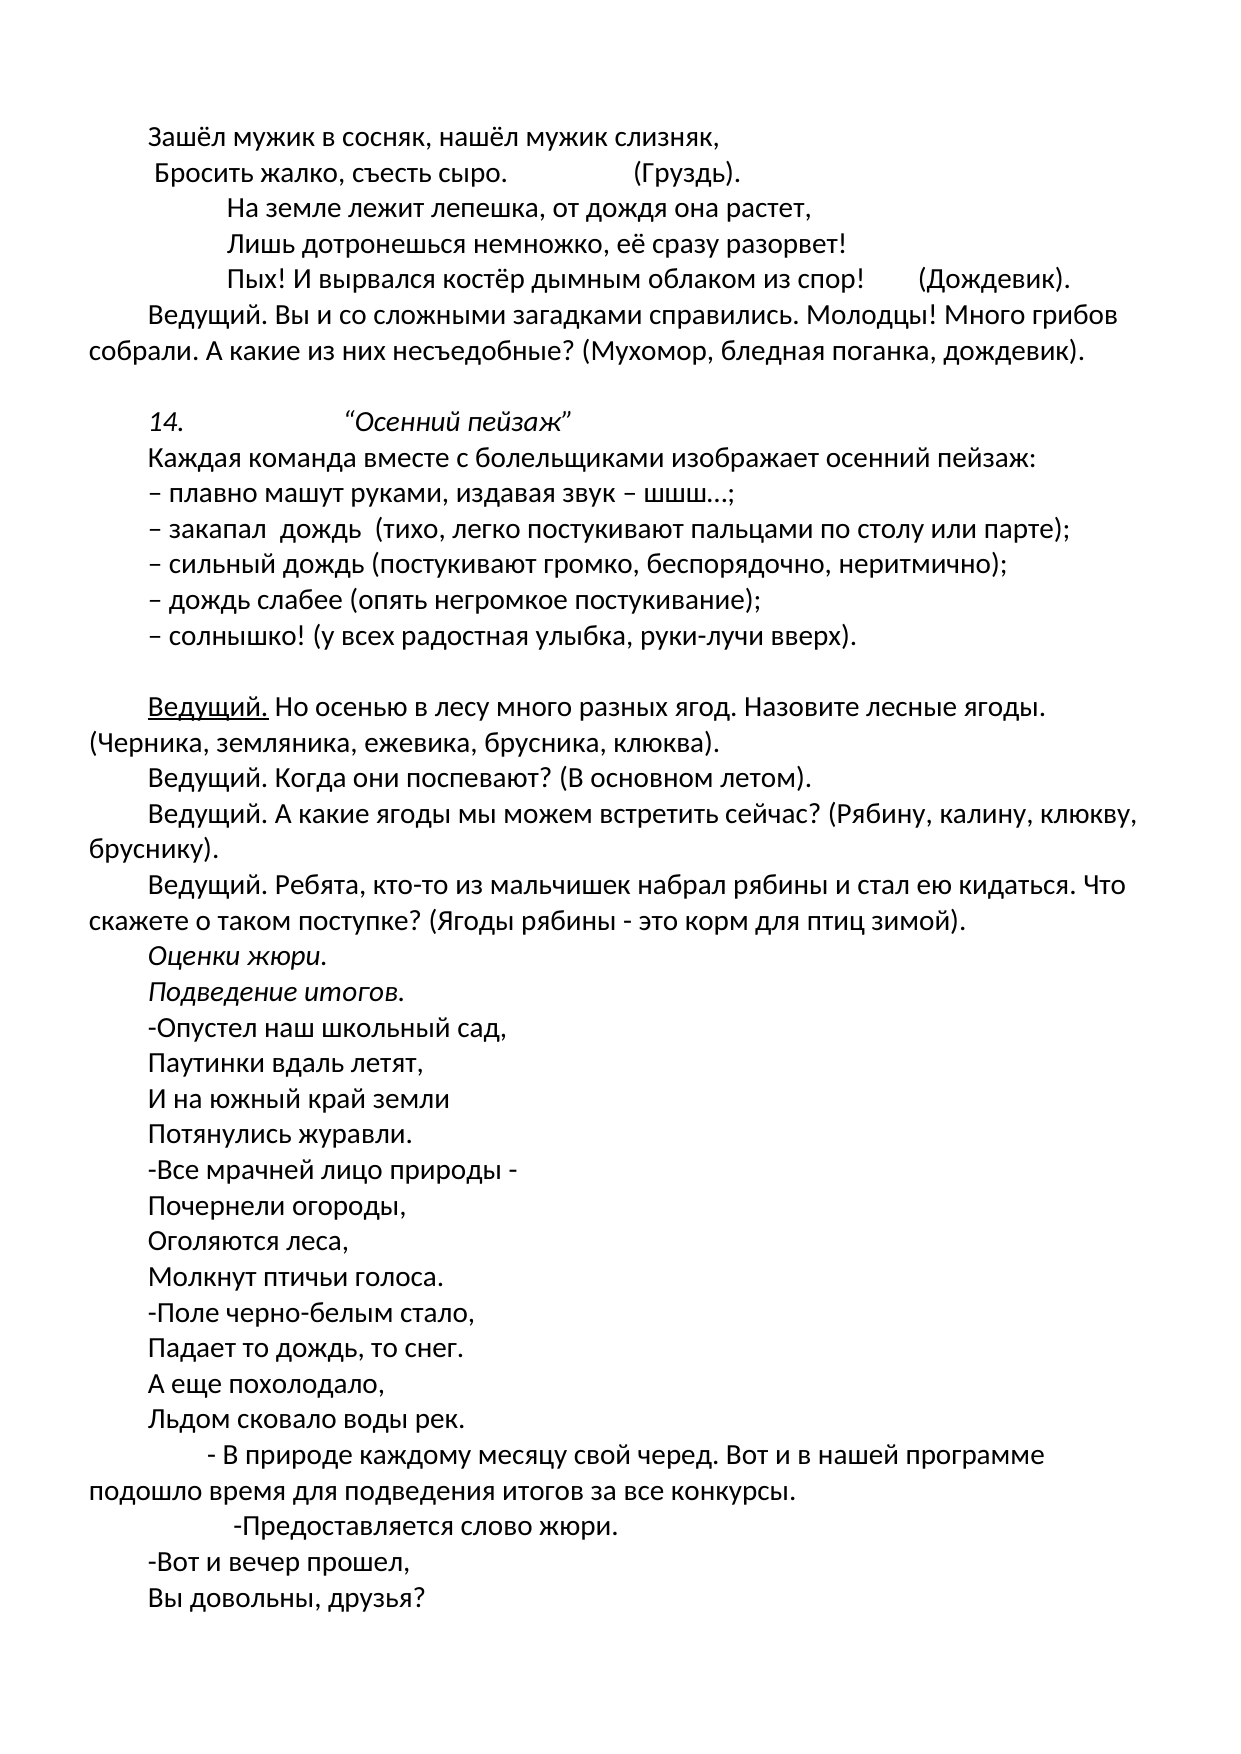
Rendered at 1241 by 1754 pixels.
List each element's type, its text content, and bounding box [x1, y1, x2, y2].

text -Поле черно-белым стало, [89, 1294, 1152, 1329]
text Подведение итогов. [89, 973, 1152, 1009]
text Льдом сковало воды рек. [89, 1401, 1152, 1436]
text – плавно машут руками, издавая звук – шшш…; [89, 474, 1152, 510]
text На земле лежит лепешка, от дождя она растет, [89, 189, 1152, 225]
text Бросить жалко, съесть сыро. (Груздь). [89, 154, 1152, 189]
text Зашёл мужик в сосняк, нашёл мужик слизняк, [89, 118, 1152, 154]
text -Опустел наш школьный сад, [89, 1009, 1152, 1044]
text Ведущий. Когда они поспевают? (В основном летом). [89, 759, 1152, 795]
text Ведущий. Ребята, кто-то из мальчишек набрал рябины и стал ею кидаться. Что скажете о таком поступке? (Ягоды рябины - это корм для птиц зимой). [89, 866, 1152, 937]
text Вы довольны, друзья? [89, 1579, 1152, 1614]
text -Все мрачней лицо природы - [89, 1151, 1152, 1187]
text Почернели огороды, [89, 1187, 1152, 1222]
text -Предоставляется слово жюри. [89, 1507, 1152, 1543]
text Падает то дождь, то снег. [89, 1329, 1152, 1365]
text А еще похолодало, [89, 1365, 1152, 1401]
text Ведущий. Вы и со сложными загадками справились. Молодцы! Много грибов собрали. А какие из них несъедобные? (Мухомор, бледная поганка, дождевик). [89, 296, 1152, 367]
text Потянулись журавли. [89, 1116, 1152, 1151]
text Оценки жюри. [89, 937, 1152, 973]
text - В природе каждому месяцу свой черед. Вот и в нашей программе подошло время для подведения итогов за все конкурсы. [89, 1436, 1152, 1507]
text Ведущий. А какие ягоды мы можем встретить сейчас? (Рябину, калину, клюкву, бруснику). [89, 795, 1152, 866]
text Пых! И вырвался костёр дымным облаком из спор! (Дождевик). [89, 261, 1152, 296]
text Молкнут птичьи голоса. [89, 1258, 1152, 1294]
text Ведущий. Но осенью в лесу много разных ягод. Назовите лесные ягоды. (Черника, земляника, ежевика, брусника, клюква). [89, 688, 1152, 759]
text Лишь дотронешься немножко, её сразу разорвет! [89, 225, 1152, 261]
text И на южный край земли [89, 1080, 1152, 1116]
text – сильный дождь (постукивают громко, беспорядочно, неритмично); [89, 546, 1152, 581]
text – закапал дождь (тихо, легко постукивают пальцами по столу или парте); [89, 510, 1152, 546]
text Каждая команда вместе с болельщиками изображает осенний пейзаж: [89, 439, 1152, 474]
text – дождь слабее (опять негромкое постукивание); [89, 581, 1152, 617]
text – солнышко! (у всех радостная улыбка, руки-лучи вверх). [89, 617, 1152, 652]
text Оголяются леса, [89, 1222, 1152, 1258]
text Паутинки вдаль летят, [89, 1044, 1152, 1080]
text 14. “Осенний пейзаж” [89, 403, 1152, 439]
text -Вот и вечер прошел, [89, 1543, 1152, 1579]
